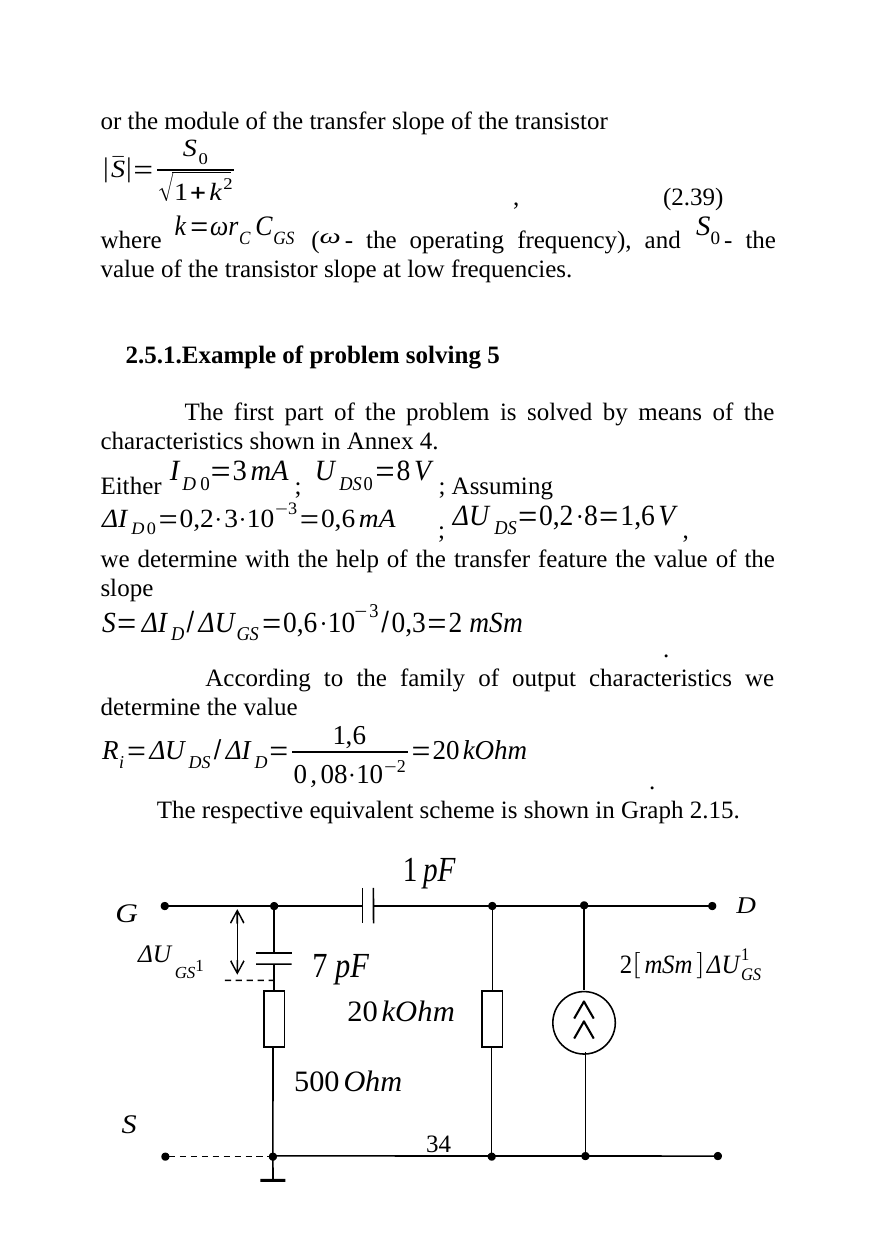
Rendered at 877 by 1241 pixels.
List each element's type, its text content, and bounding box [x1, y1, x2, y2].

text . [100, 721, 776, 795]
text . [100, 601, 776, 663]
text we determine with the help of the transfer feature the value of the slope [100, 544, 776, 601]
text , (2.39) [100, 135, 776, 211]
text or the module of the transfer slope of the transistor [100, 106, 776, 135]
text ; , [100, 499, 776, 544]
text According to the family of output characteristics we determine the value [100, 663, 776, 721]
text where (- the operating frequency), and - the value of the transistor slope at low frequencies. [100, 211, 776, 282]
text 2.5.1.Example of problem solving 5 [100, 340, 776, 369]
text The respective equivalent scheme is shown in Graph 2.15. [100, 795, 776, 823]
text Either ; ; Assuming [100, 455, 776, 499]
text The first part of the problem is solved by means of the characteristics shown in Annex 4. [100, 397, 776, 455]
